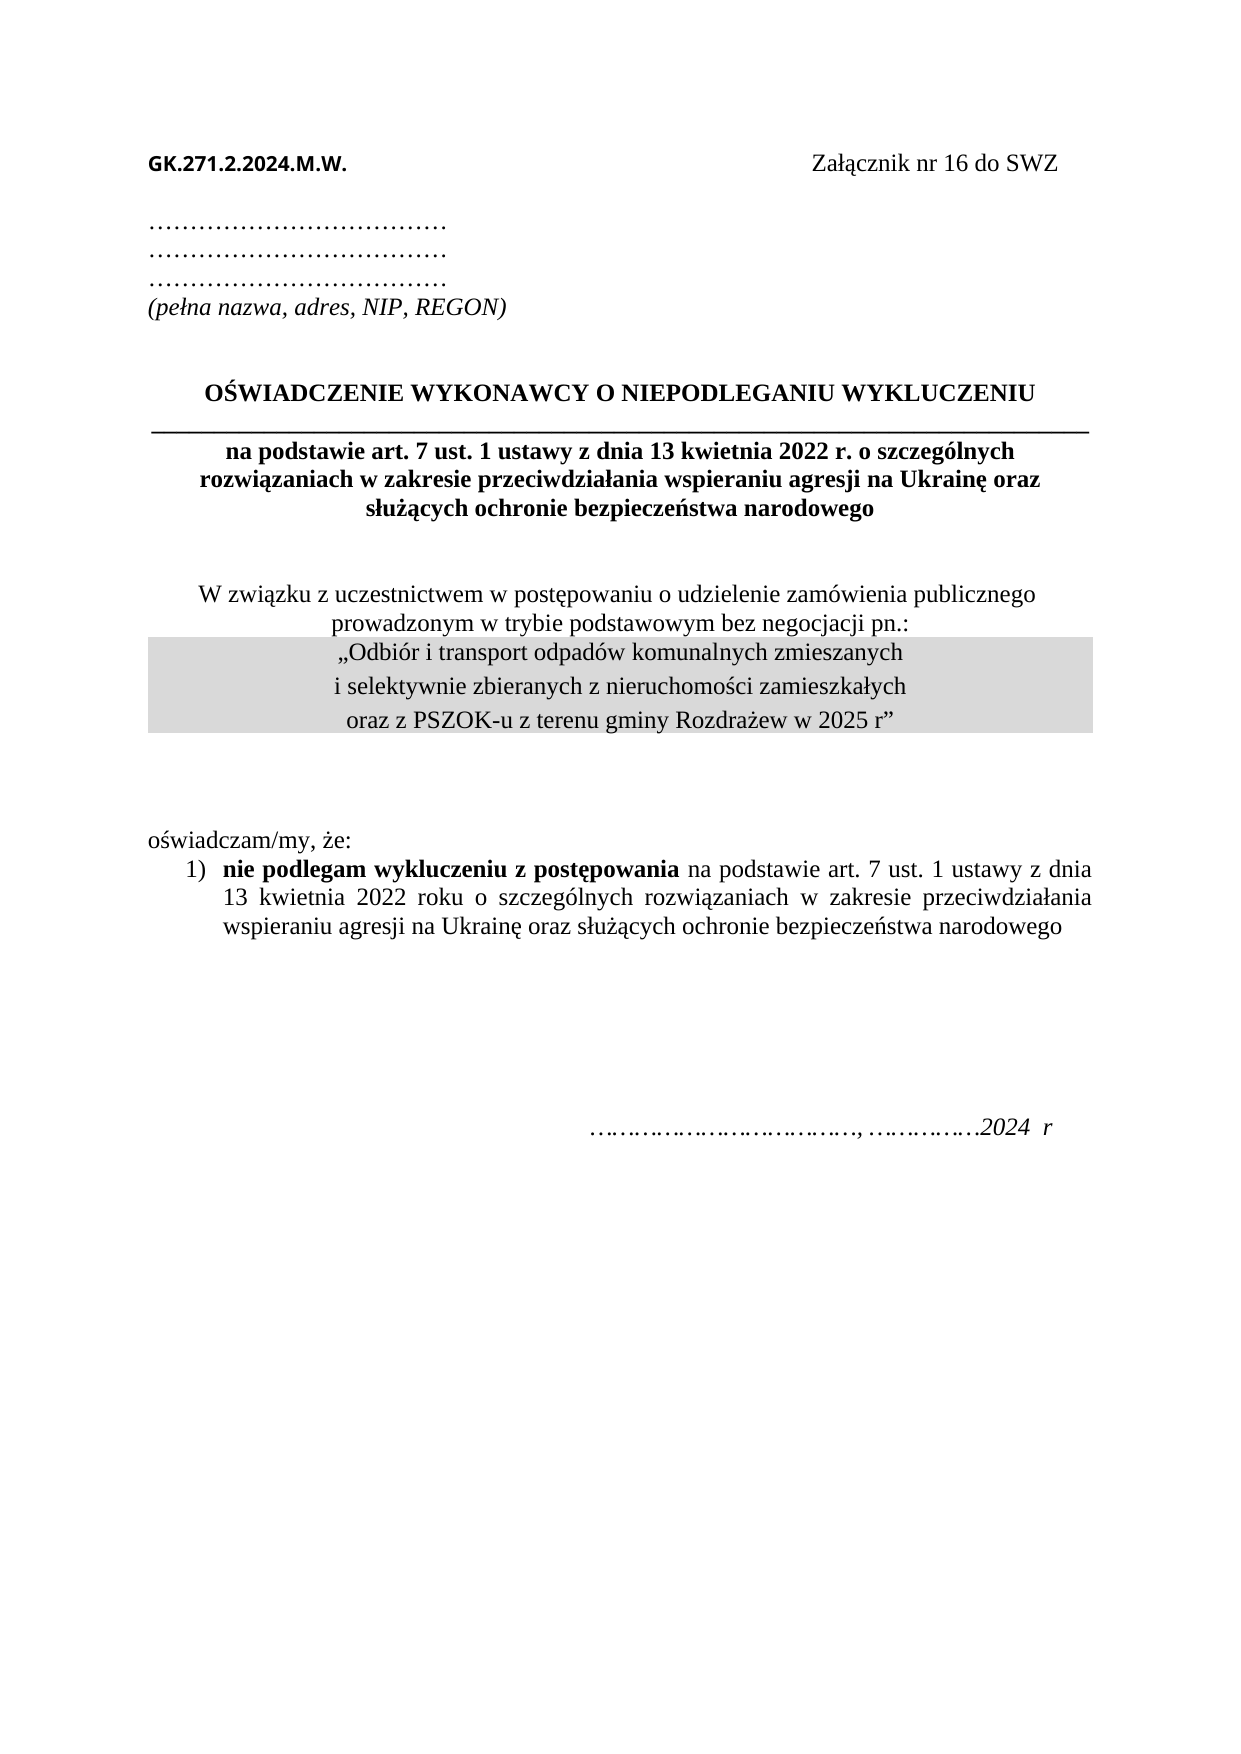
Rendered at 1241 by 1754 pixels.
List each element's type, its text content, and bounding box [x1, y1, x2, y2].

text OŚWIADCZENIE WYKONAWCY O NIEPODLEGANIU WYKLUCZENIU [148, 378, 1093, 407]
text oświadczam/my, że: [148, 825, 1093, 854]
text (pełna nazwa, adres, NIP, REGON) [148, 292, 1093, 321]
text i selektywnie zbieranych z nieruchomości zamieszkałych [148, 671, 1093, 700]
text ……………………………… [148, 206, 472, 234]
text ……………………………… [148, 234, 472, 263]
text ………………………………, ……………2024 r [590, 1112, 1093, 1141]
text oraz z PSZOK-u z terenu gminy Rozdrażew w 2025 r” [148, 705, 1093, 733]
text ……………………………… [148, 263, 472, 292]
list nie podlegam wykluczeniu z postępowania na podstawie art. 7 ust. 1 ustawy z dnia 13 kwietnia 2022 roku o szczególnych rozwiązaniach w zakresie przeciwdziałania wspieraniu agresji na Ukrainę oraz służących ochronie bezpieczeństwa narodowego [185, 854, 1093, 940]
text GK.271.2.2024.M.W. Załącznik nr 16 do SWZ [148, 148, 1093, 177]
text W związku z uczestnictwem w postępowaniu o udzielenie zamówienia publicznego prowadzonym w trybie podstawowym bez negocjacji pn.: [148, 579, 1093, 637]
text „Odbiór i transport odpadów komunalnych zmieszanych [148, 637, 1093, 666]
text ___________________________________________________________________________ [148, 407, 1093, 436]
text na podstawie art. 7 ust. 1 ustawy z dnia 13 kwietnia 2022 r. o szczególnych rozwiązaniach w zakresie przeciwdziałania wspieraniu agresji na Ukrainę oraz służących ochronie bezpieczeństwa narodowego [148, 436, 1093, 522]
